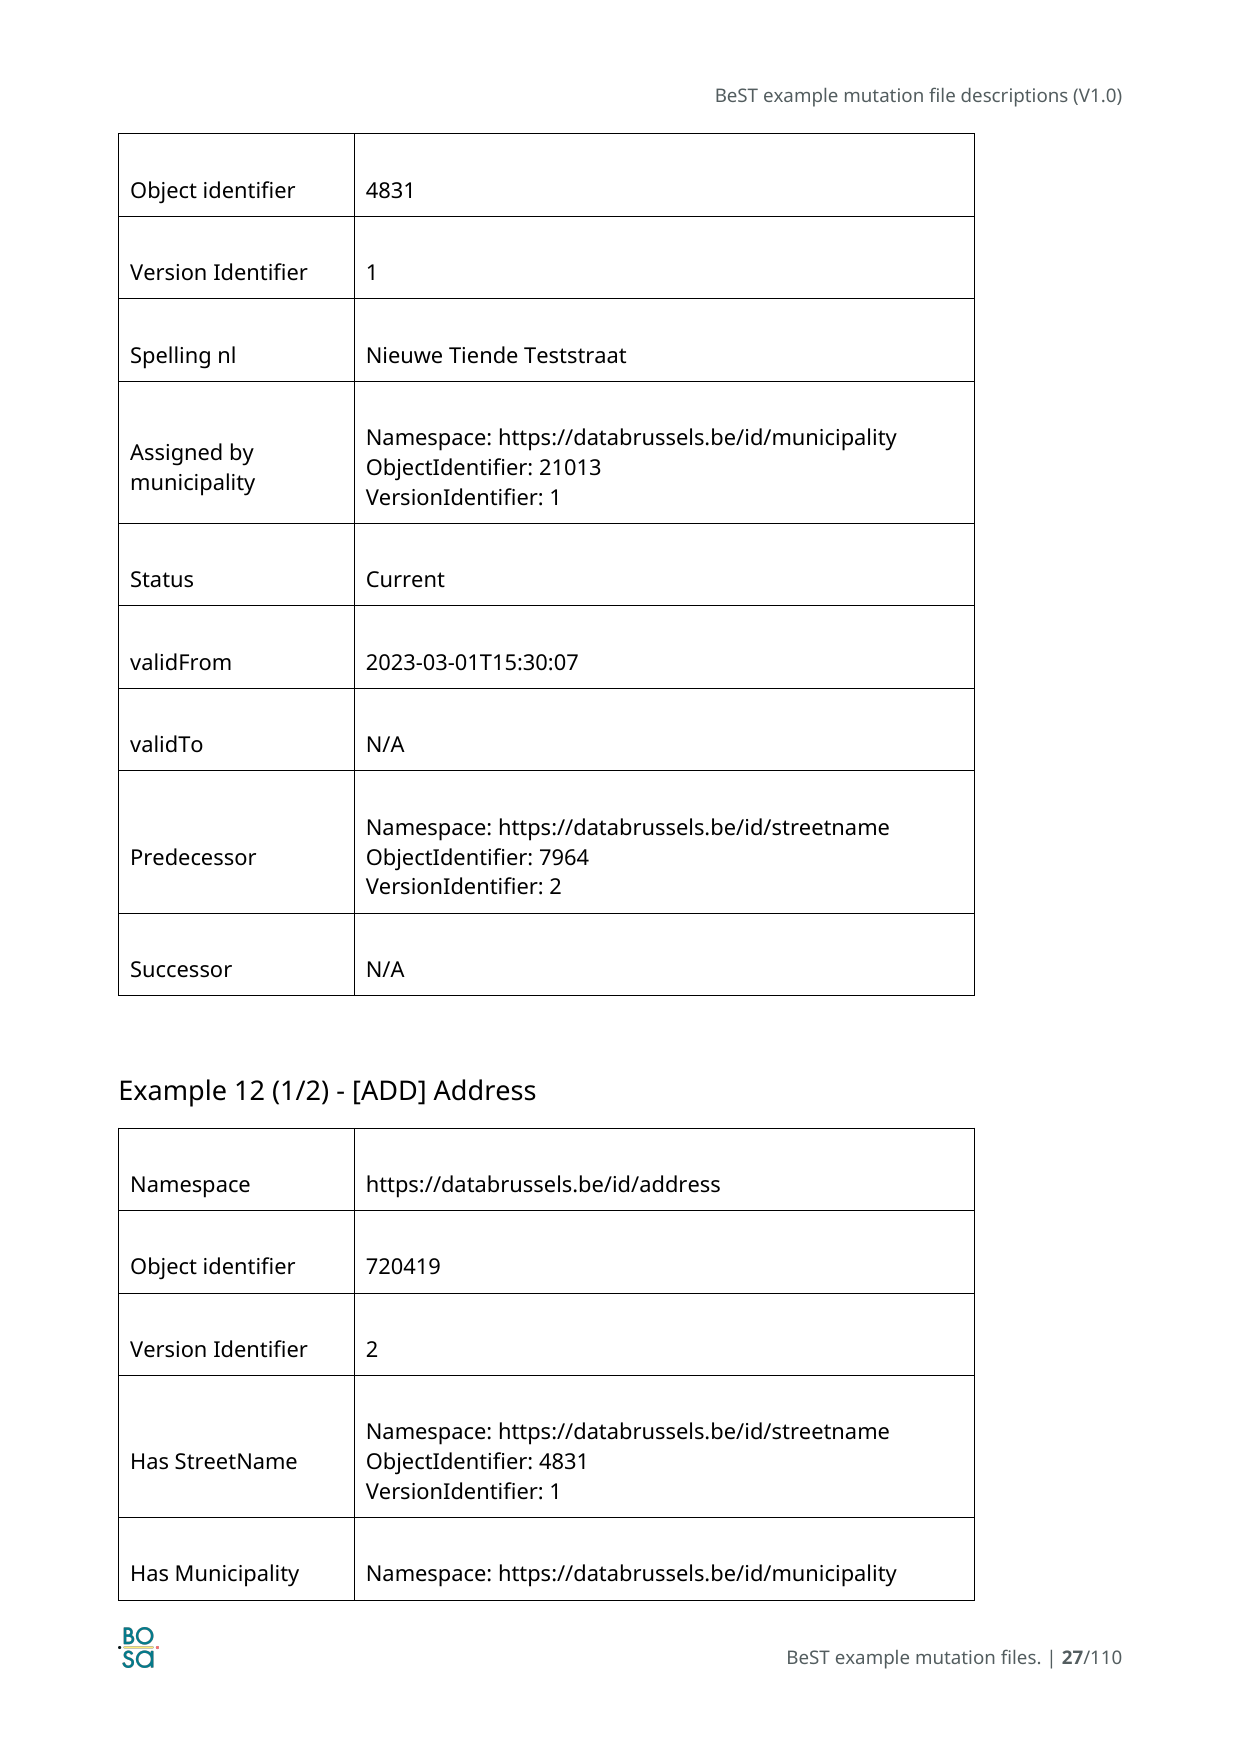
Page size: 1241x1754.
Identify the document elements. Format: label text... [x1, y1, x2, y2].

table_cell 2023-03-01T15:30:07 [355, 606, 974, 688]
table_cell Object identifier [119, 134, 354, 216]
table_cell Status [119, 524, 354, 605]
table_cell Has Municipality [119, 1518, 354, 1599]
table_cell N/A [355, 689, 974, 770]
table_cell Successor [119, 914, 354, 995]
table_cell validFrom [119, 606, 354, 688]
table_cell Version Identifier [119, 1294, 354, 1375]
table_cell Version Identifier [119, 217, 354, 298]
table_header Namespace [119, 1129, 354, 1210]
table_cell Namespace: https://databrussels.be/id/streetname ObjectIdentifier: 4831 VersionIdentifier: 1 [355, 1376, 974, 1517]
picture [118, 1627, 159, 1668]
table_cell Spelling nl [119, 299, 354, 381]
table_cell 4831 [355, 134, 974, 216]
table_cell 1 [355, 217, 974, 298]
table_cell N/A [355, 914, 974, 995]
table_cell validTo [119, 689, 354, 770]
table_cell 720419 [355, 1211, 974, 1292]
table_cell Nieuwe Tiende Teststraat [355, 299, 974, 381]
subtitle Example 12 (1/2) - [ADD] Address [118, 1071, 1122, 1108]
table_cell Current [355, 524, 974, 605]
table_cell Object identifier [119, 1211, 354, 1292]
table_cell Namespace: https://databrussels.be/id/streetname ObjectIdentifier: 7964 VersionIdentifier: 2 [355, 771, 974, 912]
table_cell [355, 1518, 974, 1599]
table_cell 2 [355, 1294, 974, 1375]
table_cell Has StreetName [119, 1376, 354, 1517]
table_cell Predecessor [119, 771, 354, 912]
table_header https://databrussels.be/id/address [355, 1129, 974, 1210]
table_cell Namespace: https://databrussels.be/id/municipality ObjectIdentifier: 21013 VersionIdentifier: 1 [355, 382, 974, 523]
table_cell Assigned by municipality [119, 382, 354, 523]
